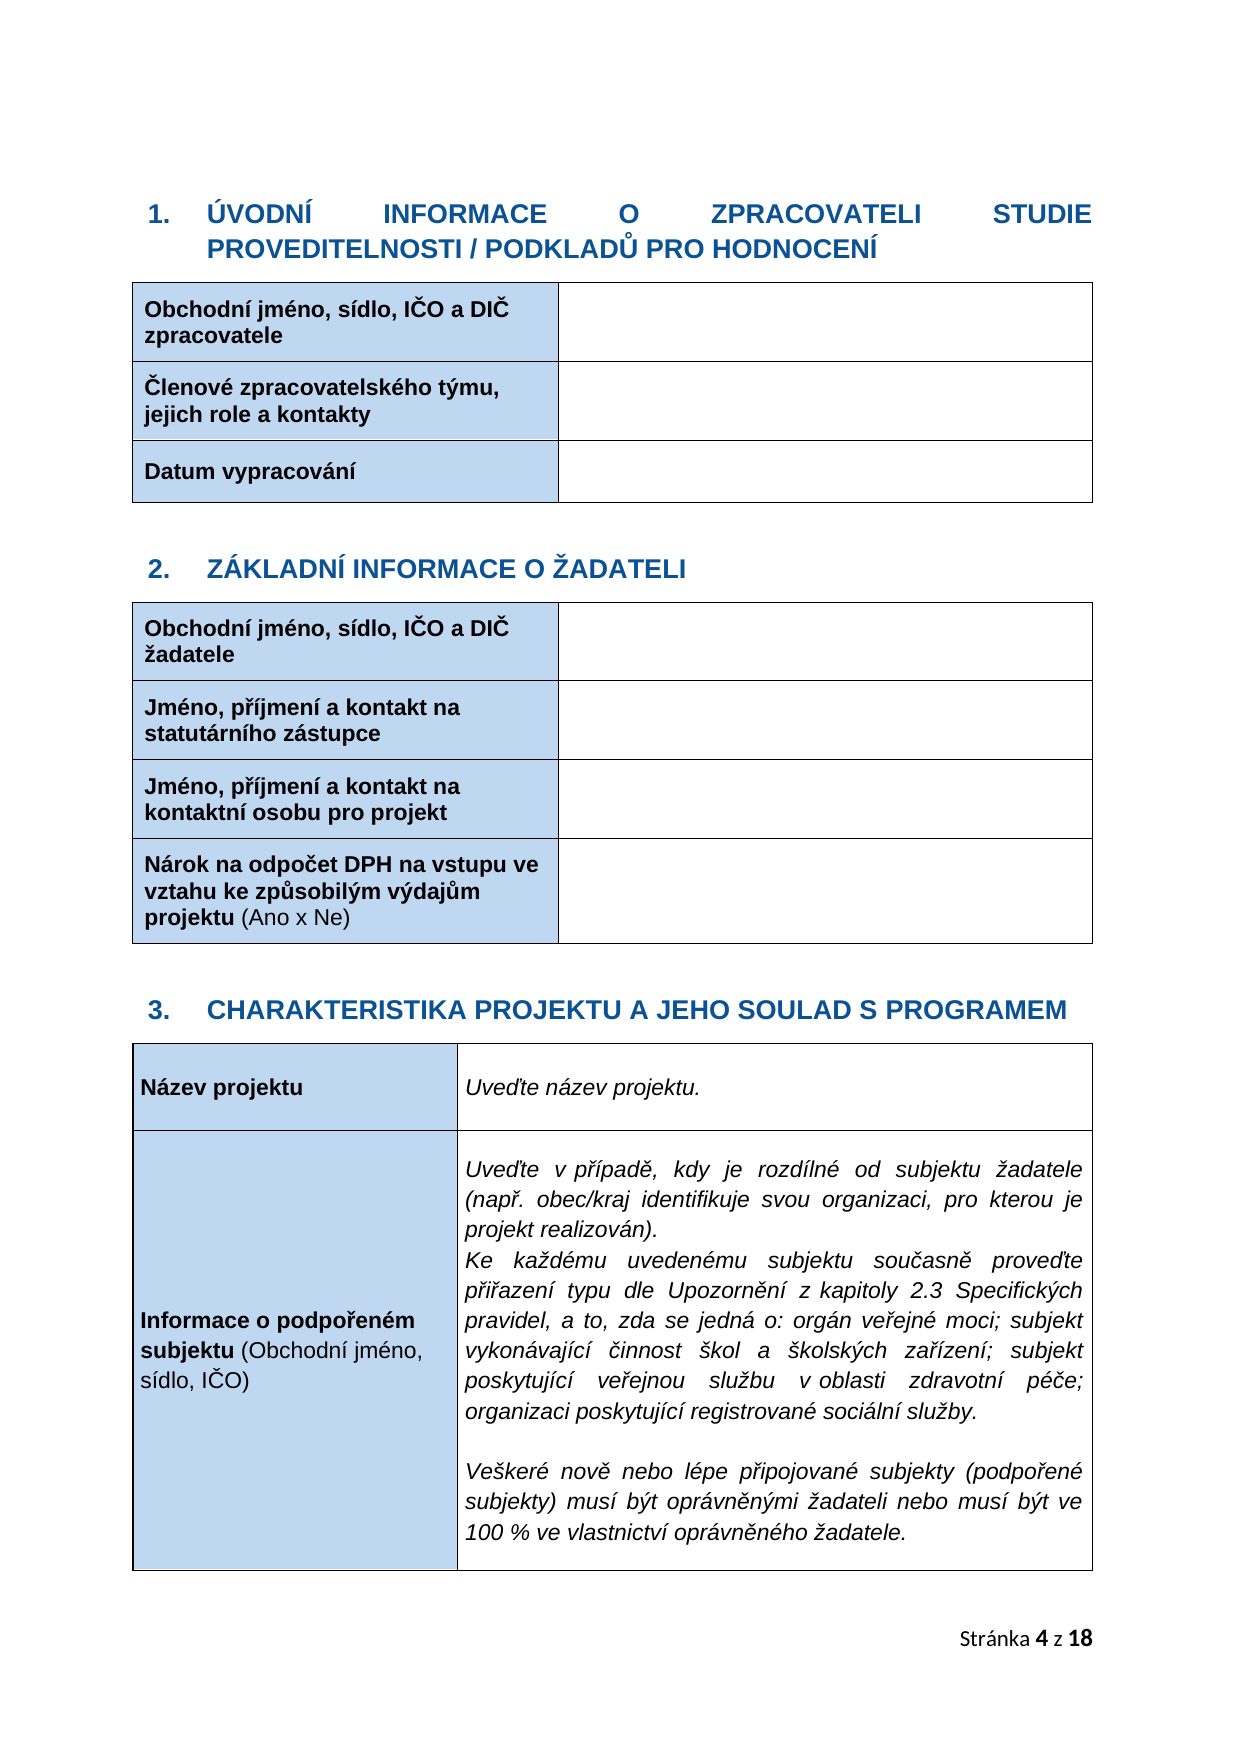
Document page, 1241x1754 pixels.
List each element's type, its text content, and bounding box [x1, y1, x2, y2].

table_cell Uveďte v případě, kdy je rozdílné od subjektu žadatele (např. obec/kraj identifikuje svou organizaci, pro kterou je projekt realizován). Ke každému uvedenému subjektu současně proveďte přiřazení typu dle Upozornění z kapitoly 2.3 Specifických pravidel, a to, zda se jedná o: orgán veřejné moci; subjekt vykonávající činnost škol a školských zařízení; subjekt poskytující veřejnou službu v oblasti zdravotní péče; organizaci poskytující registrované sociální služby. Veškeré nově nebo lépe připojované subjekty (podpořené subjekty) musí být oprávněnými žadateli nebo musí být ve 100 % ve vlastnictví oprávněného žadatele. [458, 1131, 1092, 1569]
table_cell [559, 441, 1092, 502]
table_cell [559, 760, 1092, 838]
subtitle Základní informace o žadateli [148, 553, 1093, 584]
table_cell Nárok na odpočet DPH na vstupu ve vztahu ke způsobilým výdajům projektu (Ano x Ne) [133, 839, 558, 943]
table_cell Jméno, příjmení a kontakt na kontaktní osobu pro projekt [133, 760, 558, 838]
table_header Uveďte název projektu. [458, 1044, 1092, 1130]
subtitle Úvodní informace o zpracovateli studie proveditelnosti / PODKLADŮ PRO HODNOCENÍ [148, 198, 1093, 265]
table_header Obchodní jméno, sídlo, IČO a DIČ žadatele [133, 603, 558, 680]
table_header Obchodní jméno, sídlo, IČO a DIČ zpracovatele [133, 283, 558, 361]
table_cell Členové zpracovatelského týmu, jejich role a kontakty [133, 362, 558, 439]
table_cell Informace o podpořeném subjektu (Obchodní jméno, sídlo, IČO) [134, 1131, 457, 1569]
table_header Název projektu [134, 1044, 457, 1130]
table_cell [559, 362, 1092, 439]
table_cell Datum vypracování [133, 441, 558, 502]
table_cell Jméno, příjmení a kontakt na statutárního zástupce [133, 681, 558, 759]
table_cell [559, 681, 1092, 759]
subtitle Charakteristika projektu a jeho soulad s programem [148, 994, 1093, 1025]
table_header [559, 283, 1092, 361]
table_header [559, 603, 1092, 680]
table_cell [559, 839, 1092, 943]
